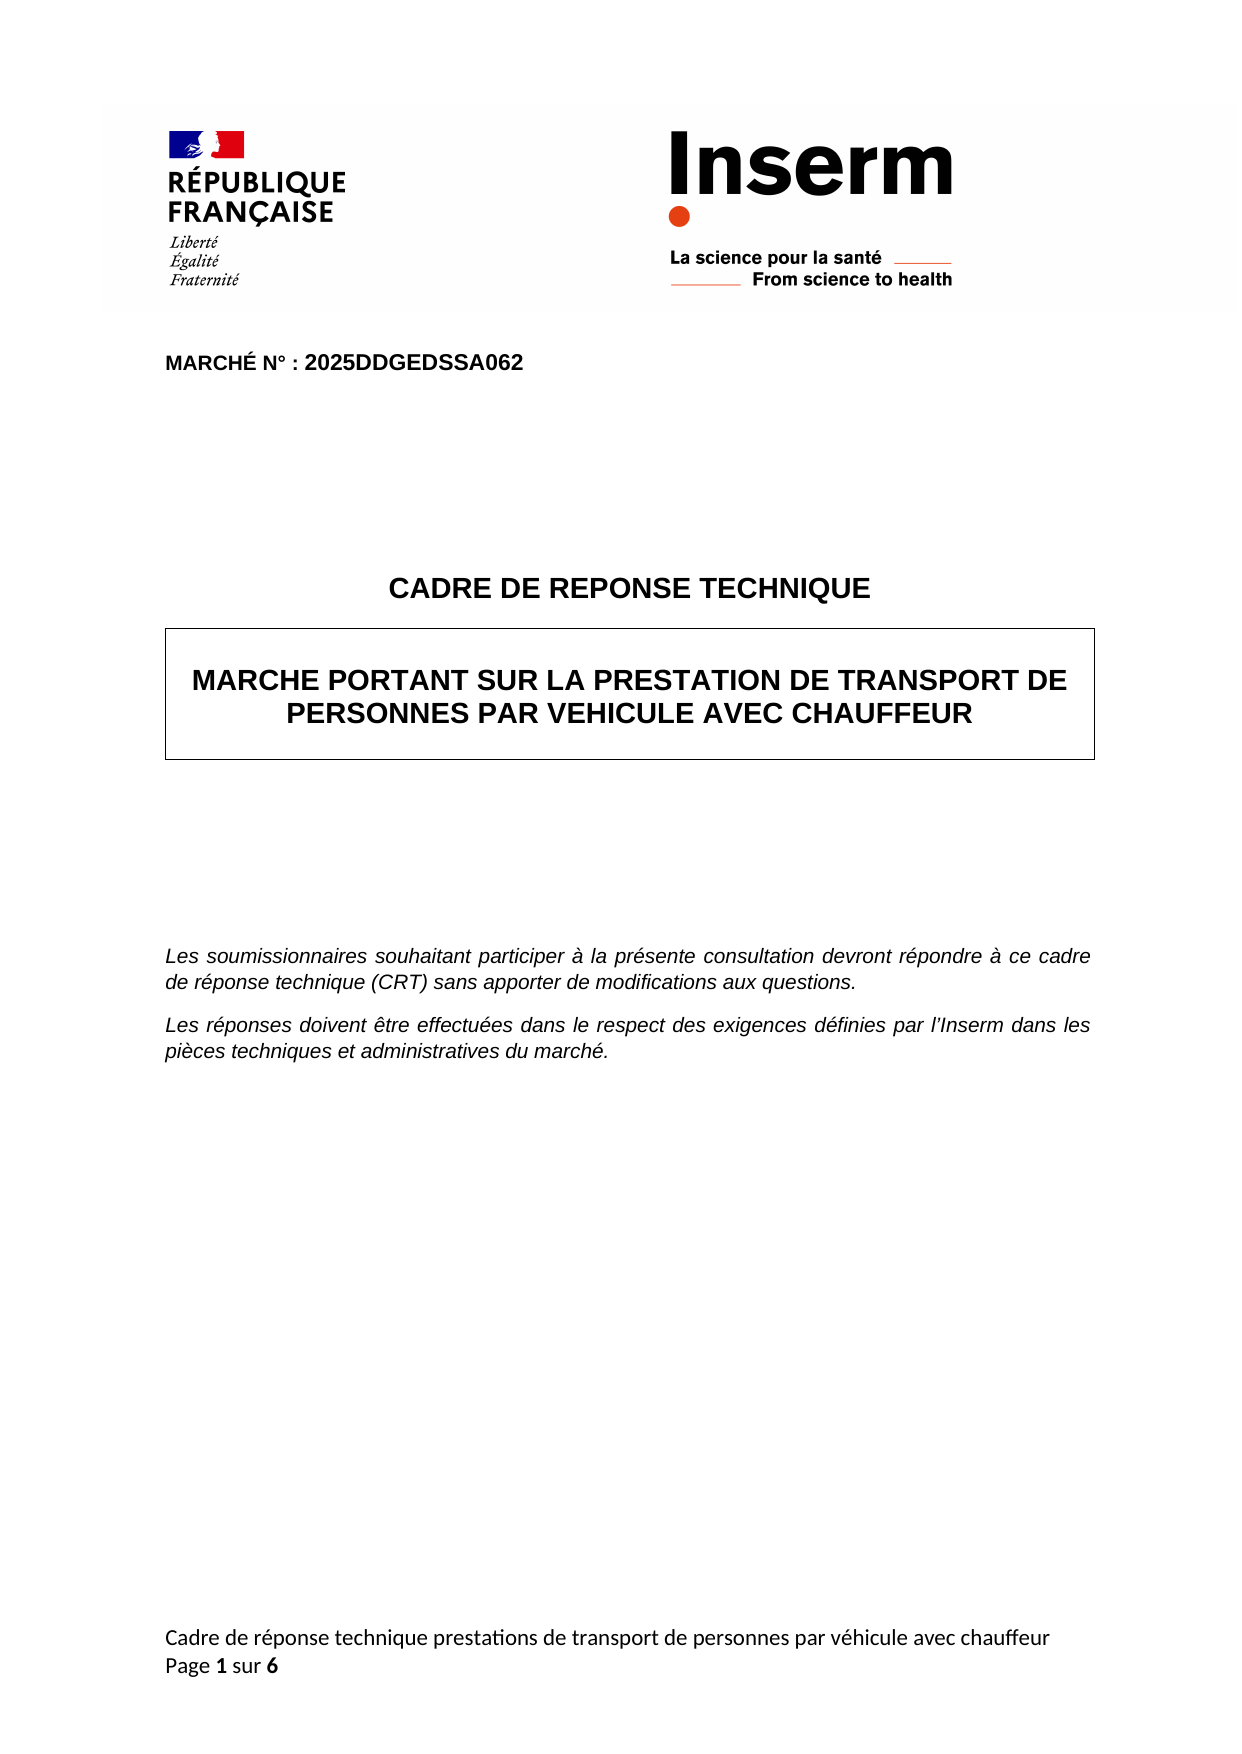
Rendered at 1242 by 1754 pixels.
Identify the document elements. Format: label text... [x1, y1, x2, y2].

text Les réponses doivent être effectuées dans le respect des exigences définies par l’Inserm dans les pièces techniques et administratives du marché. [165, 1013, 1094, 1062]
text MARCHÉ N° : 2025DDGEDSSA062 [165, 349, 1094, 375]
table_header MARCHE PORTANT SUR LA PRESTATION DE TRANSPORT DE PERSONNES PAR VEHICULE AVEC CHAUFFEUR [166, 629, 1094, 758]
text Les soumissionnaires souhaitant participer à la présente consultation devront répondre à ce cadre de réponse technique (CRT) sans apporter de modifications aux questions. [165, 944, 1094, 994]
text CADRE DE REPONSE TECHNIQUE [165, 571, 1094, 604]
